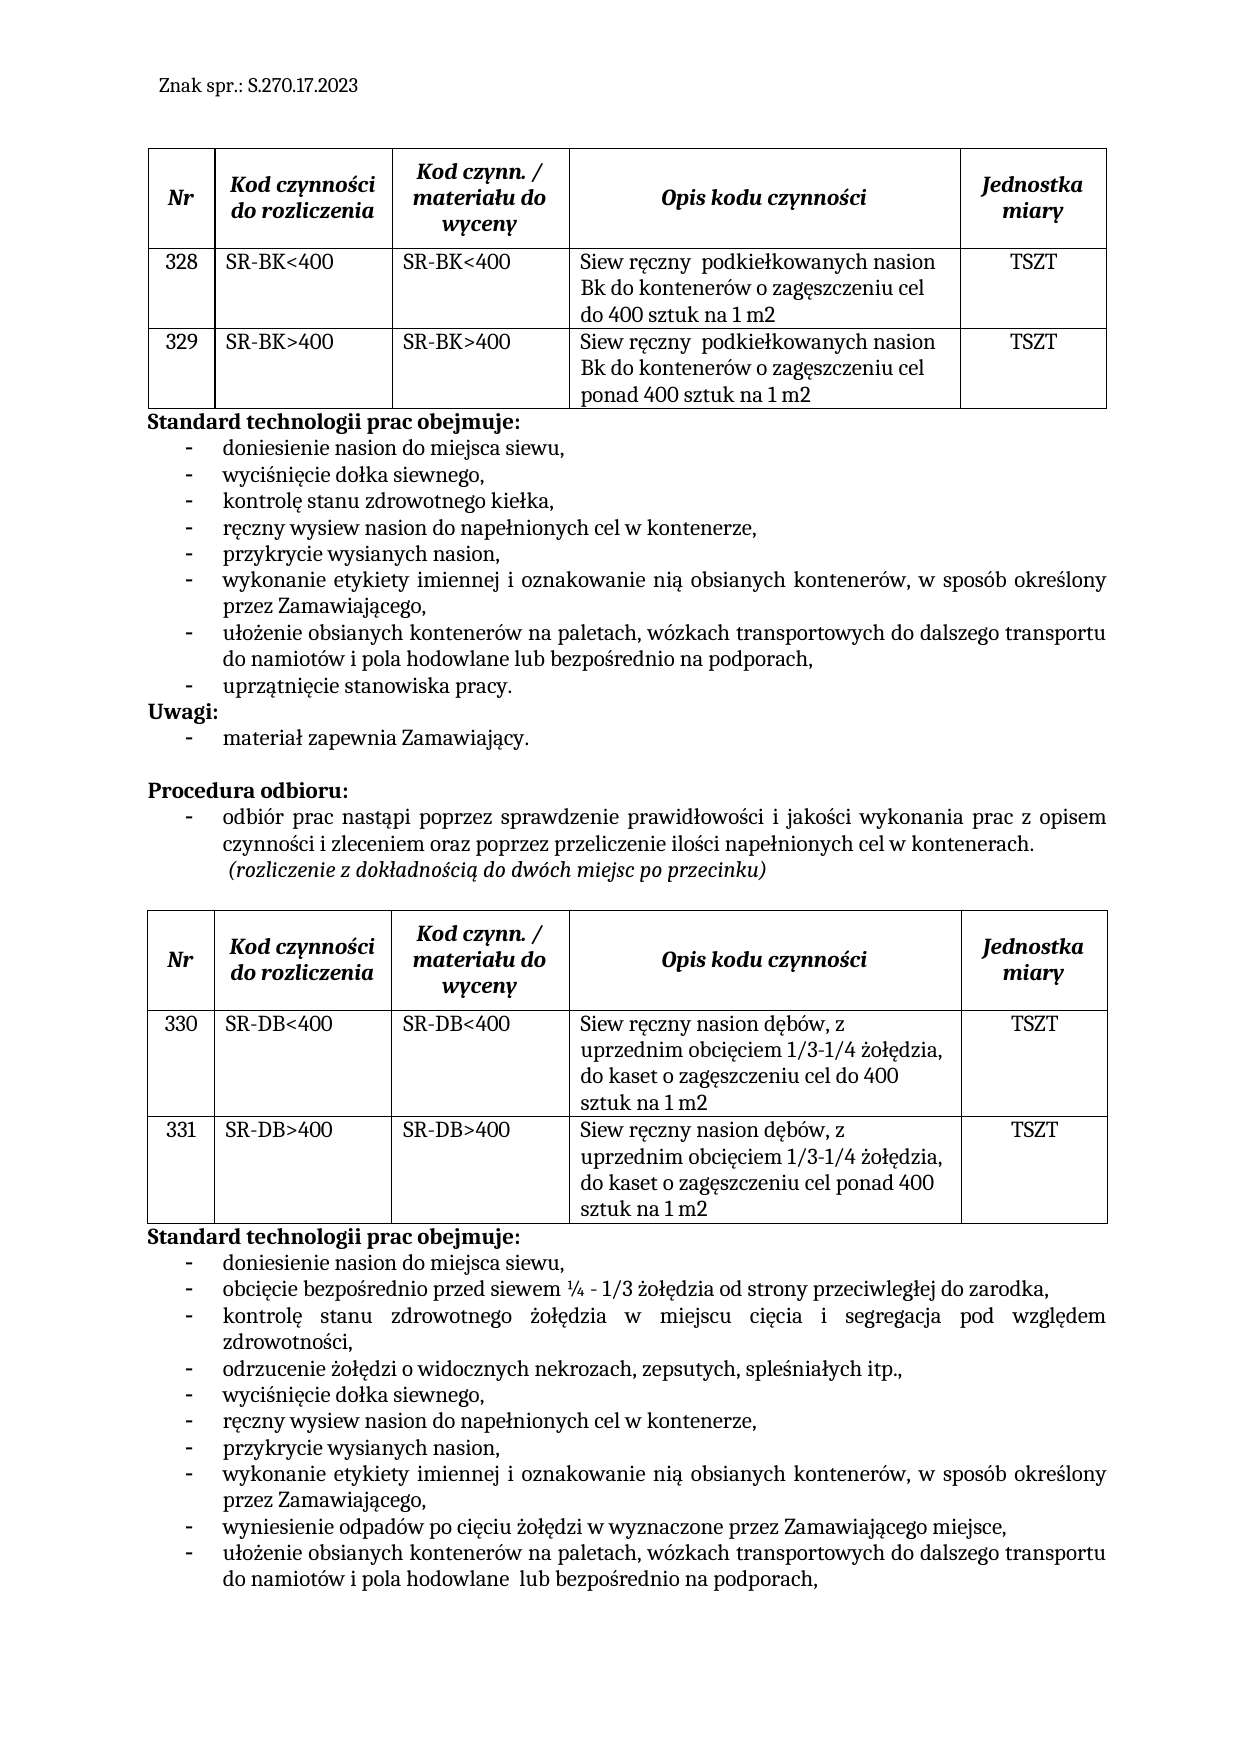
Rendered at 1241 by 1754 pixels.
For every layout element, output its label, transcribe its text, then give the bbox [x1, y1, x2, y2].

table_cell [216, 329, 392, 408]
list wyciśnięcie dołka siewnego, [185, 462, 1107, 488]
text Standard technologii prac obejmuje: [148, 409, 1107, 435]
list ręczny wysiew nasion do napełnionych cel w kontenerze, [185, 1408, 1107, 1434]
list przykrycie wysianych nasion, [185, 1434, 1107, 1461]
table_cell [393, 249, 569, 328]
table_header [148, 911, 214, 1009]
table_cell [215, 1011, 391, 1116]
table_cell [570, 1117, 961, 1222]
list odbiór prac nastąpi poprzez sprawdzenie prawidłowości i jakości wykonania prac z opisem czynności i zleceniem oraz poprzez przeliczenie ilości napełnionych cel w kontenerach. [185, 804, 1107, 857]
list ręczny wysiew nasion do napełnionych cel w kontenerze, [185, 514, 1107, 541]
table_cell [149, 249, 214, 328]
text Uwagi: [148, 699, 1107, 725]
list odrzucenie żołędzi o widocznych nekrozach, zepsutych, spleśniałych itp., [185, 1355, 1107, 1382]
list materiał zapewnia Zamawiający. [185, 725, 1107, 751]
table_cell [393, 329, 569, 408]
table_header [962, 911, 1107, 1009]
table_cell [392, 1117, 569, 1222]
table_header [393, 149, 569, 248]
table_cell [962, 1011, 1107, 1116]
text Standard technologii prac obejmuje: [148, 1224, 1107, 1250]
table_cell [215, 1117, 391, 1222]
list wyniesienie odpadów po cięciu żołędzi w wyznaczone przez Zamawiającego miejsce, [185, 1513, 1107, 1540]
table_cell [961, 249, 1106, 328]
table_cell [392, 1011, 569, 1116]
text (rozliczenie z dokładnością do dwóch miejsc po przecinku) [153, 857, 1107, 883]
list obcięcie bezpośrednio przed siewem ¼ - 1/3 żołędzia od strony przeciwległej do zarodka, [185, 1276, 1107, 1303]
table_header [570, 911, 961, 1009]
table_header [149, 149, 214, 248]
list wykonanie etykiety imiennej i oznakowanie nią obsianych kontenerów, w sposób określony przez Zamawiającego, [185, 567, 1107, 620]
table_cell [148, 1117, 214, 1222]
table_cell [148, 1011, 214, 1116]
list kontrolę stanu zdrowotnego żołędzia w miejscu cięcia i segregacja pod względem zdrowotności, [185, 1303, 1107, 1355]
list doniesienie nasion do miejsca siewu, [185, 435, 1107, 462]
list uprzątnięcie stanowiska pracy. [185, 672, 1107, 699]
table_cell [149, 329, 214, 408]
list ułożenie obsianych kontenerów na paletach, wózkach transportowych do dalszego transportu do namiotów i pola hodowlane lub bezpośrednio na podporach, [185, 1540, 1107, 1592]
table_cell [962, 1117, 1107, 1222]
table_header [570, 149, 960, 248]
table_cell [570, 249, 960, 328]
list wykonanie etykiety imiennej i oznakowanie nią obsianych kontenerów, w sposób określony przez Zamawiającego, [185, 1461, 1107, 1513]
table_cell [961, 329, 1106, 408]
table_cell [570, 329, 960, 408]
list kontrolę stanu zdrowotnego kiełka, [185, 488, 1107, 514]
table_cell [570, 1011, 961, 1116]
text Procedura odbioru: [148, 778, 1107, 804]
list wyciśnięcie dołka siewnego, [185, 1382, 1107, 1408]
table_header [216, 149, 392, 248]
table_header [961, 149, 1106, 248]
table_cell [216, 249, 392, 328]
list ułożenie obsianych kontenerów na paletach, wózkach transportowych do dalszego transportu do namiotów i pola hodowlane lub bezpośrednio na podporach, [185, 620, 1107, 672]
list przykrycie wysianych nasion, [185, 541, 1107, 567]
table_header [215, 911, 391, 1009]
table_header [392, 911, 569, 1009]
list doniesienie nasion do miejsca siewu, [185, 1250, 1107, 1276]
